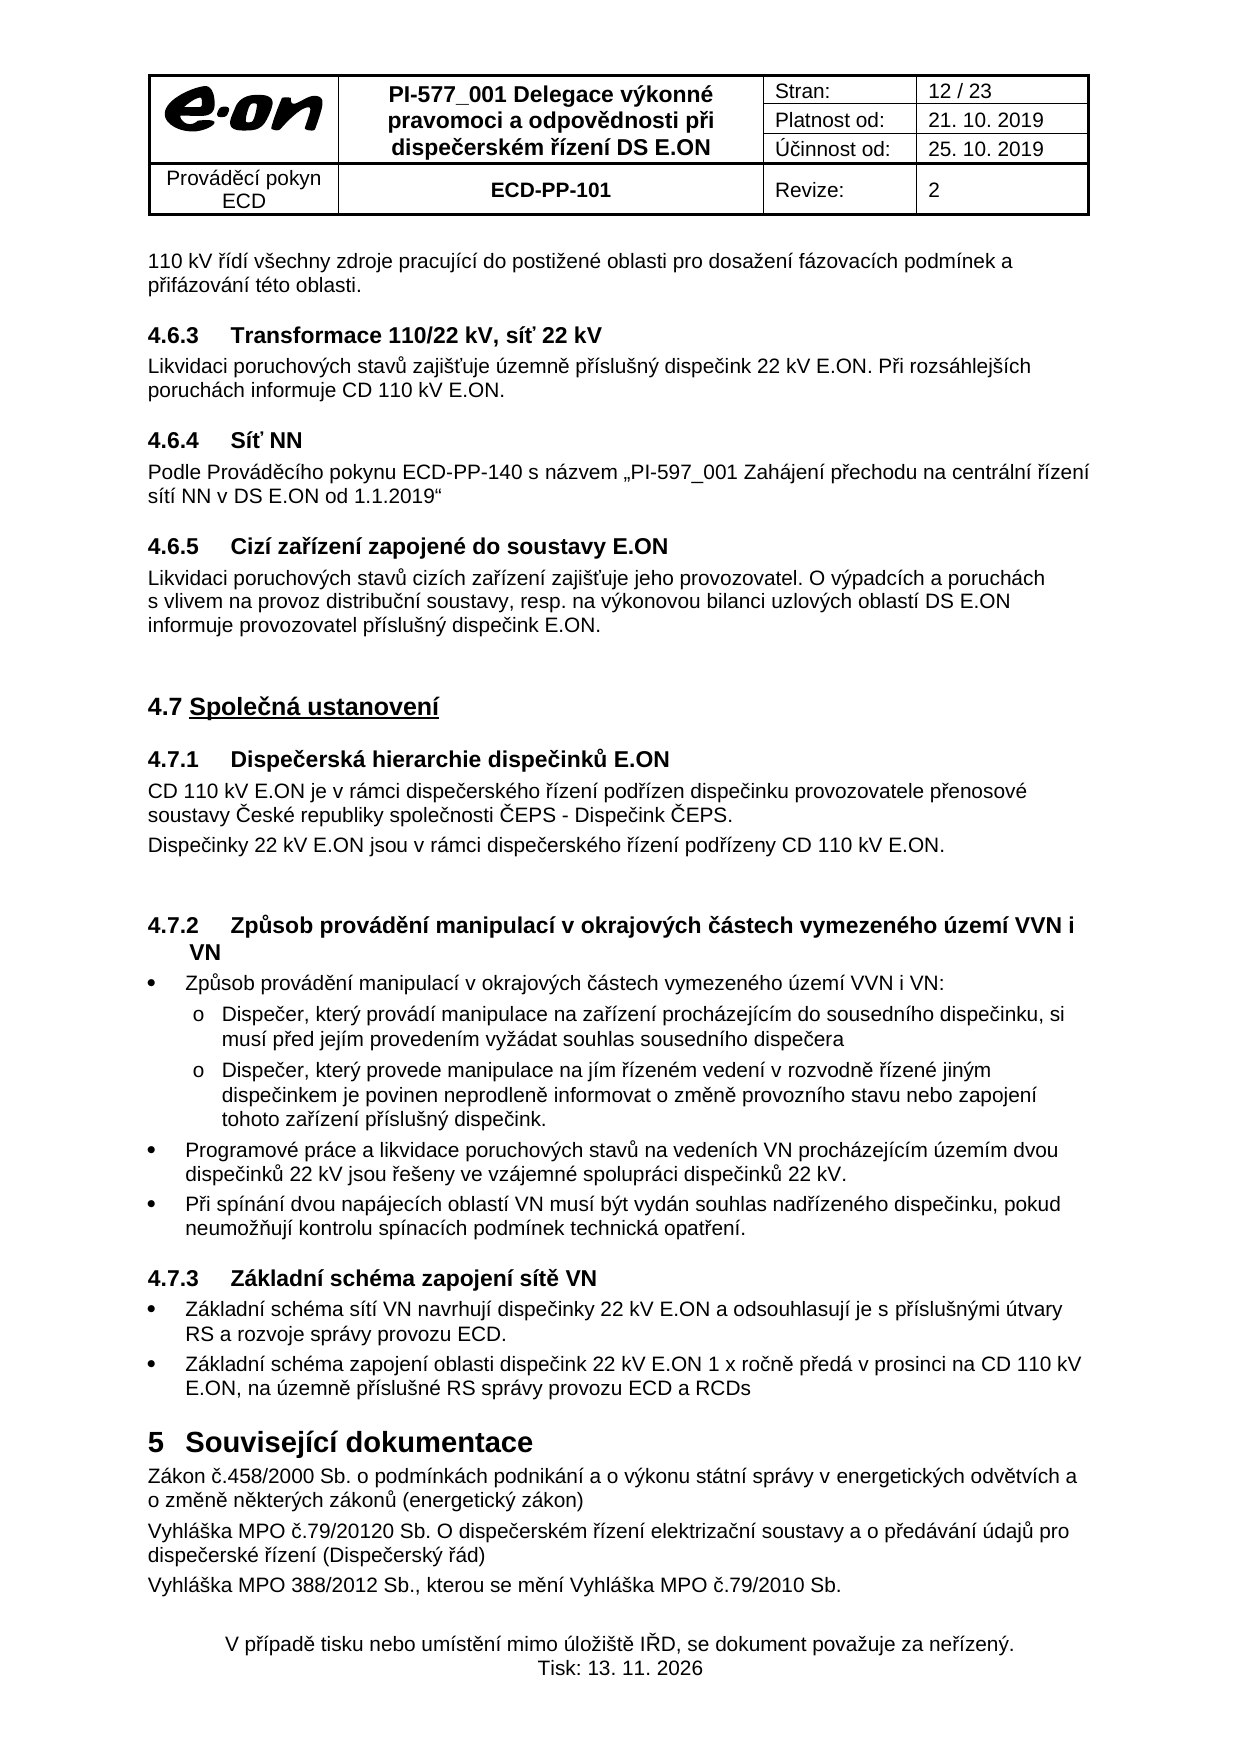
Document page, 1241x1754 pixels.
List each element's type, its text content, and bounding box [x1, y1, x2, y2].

list Způsob provádění manipulací v okrajových částech vymezeného území VVN i VN: [148, 971, 1092, 995]
list Základní schéma sítí VN navrhují dispečinky 22 kV E.ON a odsouhlasují je s příslušnými útvary RS a rozvoje správy provozu ECD. [148, 1297, 1092, 1345]
list Programové práce a likvidace poruchových stavů na vedeních VN procházejícím územím dvou dispečinků 22 kV jsou řešeny ve vzájemné spolupráci dispečinků 22 kV. [148, 1137, 1092, 1185]
subtitle Související dokumentace [148, 1424, 1092, 1458]
subtitle Transformace 110/22 kV, síť 22 kV [148, 322, 1092, 348]
subtitle Síť NN [148, 427, 1092, 453]
subtitle Způsob provádění manipulací v okrajových částech vymezeného území VVN i VN [148, 912, 1092, 965]
text Vyhláška MPO č.79/20120 Sb. O dispečerském řízení elektrizační soustavy a o předávání údajů pro dispečerské řízení (Dispečerský řád) [148, 1518, 1092, 1566]
text CD 110 kV E.ON je v rámci dispečerského řízení podřízen dispečinku provozovatele přenosové soustavy České republiky společnosti ČEPS - Dispečink ČEPS. [148, 779, 1092, 827]
text Dispečinky 22 kV E.ON jsou v rámci dispečerského řízení podřízeny CD 110 kV E.ON. [148, 833, 1092, 857]
text Likvidaci poruchových stavů cizích zařízení zajišťuje jeho provozovatel. O výpadcích a poruchách s vlivem na provoz distribuční soustavy, resp. na výkonovou bilanci uzlových oblastí DS E.ON informuje provozovatel příslušný dispečink E.ON. [148, 565, 1092, 637]
text Vyhláška MPO 388/2012 Sb., kterou se mění Vyhláška MPO č.79/2010 Sb. [148, 1573, 1092, 1597]
text Podle Prováděcího pokynu ECD-PP-140 s názvem „PI-597_001 Zahájení přechodu na centrální řízení sítí NN v DS E.ON od 1.1.2019“ [148, 460, 1092, 508]
list Při spínání dvou napájecích oblastí VN musí být vydán souhlas nadřízeného dispečinku, pokud neumožňují kontrolu spínacích podmínek technická opatření. [148, 1192, 1092, 1240]
subtitle Společná ustanovení [148, 692, 1092, 721]
subtitle Cizí zařízení zapojené do soustavy E.ON [148, 533, 1092, 559]
list Dispečer, který provádí manipulace na zařízení procházejícím do sousedního dispečinku, si musí před jejím provedením vyžádat souhlas sousedního dispečera [192, 1001, 1092, 1051]
subtitle Základní schéma zapojení sítě VN [148, 1265, 1092, 1291]
subtitle Dispečerská hierarchie dispečinků E.ON [148, 746, 1092, 772]
list Dispečer, který provede manipulace na jím řízeném vedení v rozvodně řízené jiným dispečinkem je povinen neprodleně informovat o změně provozního stavu nebo zapojení tohoto zařízení příslušný dispečink. [192, 1057, 1092, 1131]
text Likvidaci poruchových stavů zajišťuje územně příslušný dispečink 22 kV E.ON. Při rozsáhlejších poruchách informuje CD 110 kV E.ON. [148, 354, 1092, 402]
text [148, 249, 1092, 297]
text Zákon č.458/2000 Sb. o podmínkách podnikání a o výkonu státní správy v energetických odvětvích a o změně některých zákonů (energetický zákon) [148, 1464, 1092, 1512]
list Základní schéma zapojení oblasti dispečink 22 kV E.ON 1 x ročně předá v prosinci na CD 110 kV E.ON, na územně příslušné RS správy provozu ECD a RCDs [148, 1352, 1092, 1399]
